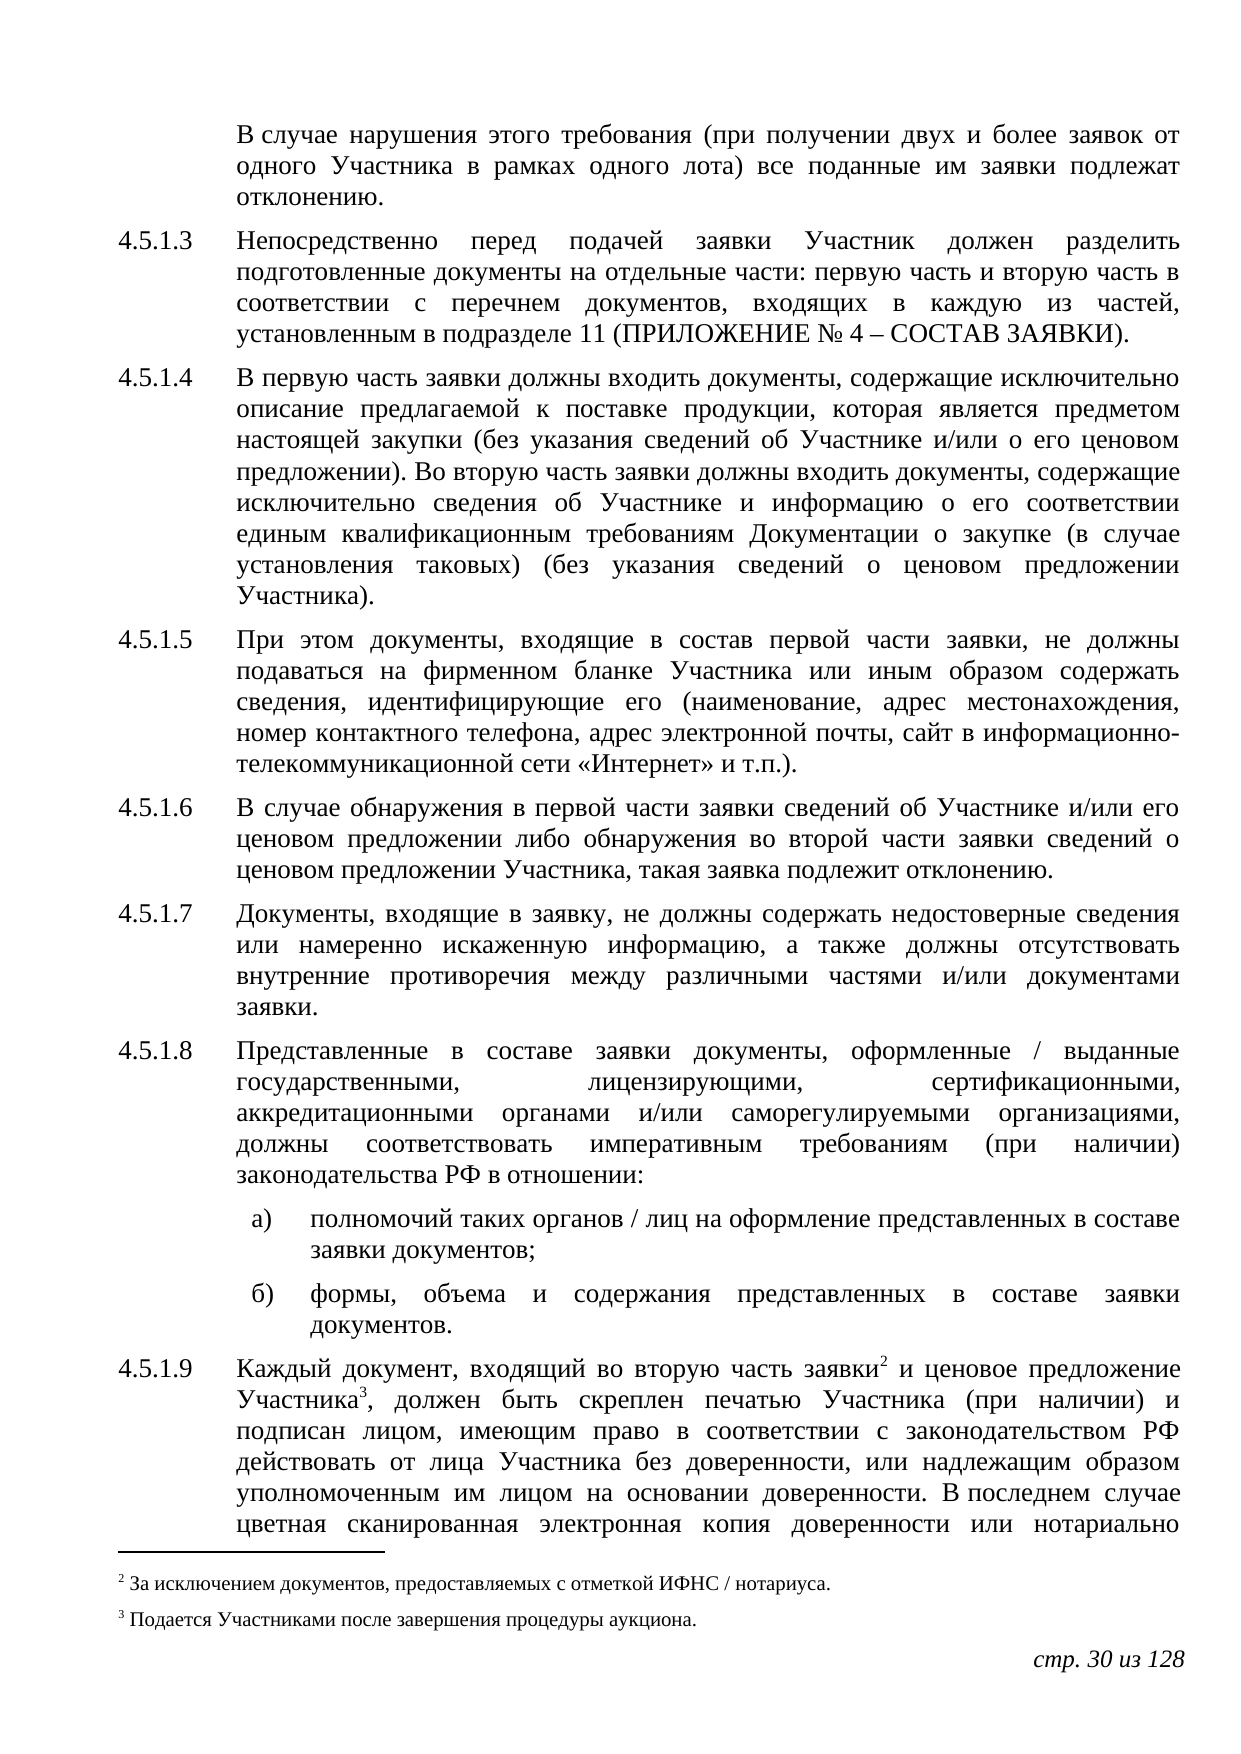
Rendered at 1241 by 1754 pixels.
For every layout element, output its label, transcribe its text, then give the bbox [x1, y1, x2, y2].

list В случае обнаружения в первой части заявки сведений об Участнике и/или его ценовом предложении либо обнаружения во второй части заявки сведений о ценовом предложении Участника, такая заявка подлежит отклонению. [118, 791, 1181, 884]
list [118, 118, 1181, 212]
list В первую часть заявки должны входить документы, содержащие исключительно описание предлагаемой к поставке продукции, которая является предметом настоящей закупки (без указания сведений об Участнике и/или о его ценовом предложении). Во вторую часть заявки должны входить документы, содержащие исключительно сведения об Участнике и информацию о его соответствии единым квалификационным требованиям Документации о закупке (в случае установления таковых) (без указания сведений о ценовом предложении Участника). [118, 361, 1181, 610]
list формы, объема и содержания представленных в составе заявки документов. [251, 1277, 1181, 1339]
text Документы, входящие в заявку, не должны содержать недостоверные сведения или намеренно искаженную информацию, а также должны отсутствовать внутренние противоречия между различными частями и/или документами заявки. [118, 897, 1181, 1022]
list Непосредственно перед подачей заявки Участник должен разделить подготовленные документы на отдельные части: первую часть и вторую часть в соответствии с перечнем документов, входящих в каждую из частей, установленным в подразделе 11 (ПРИЛОЖЕНИЕ № 4 – СОСТАВ ЗАЯВКИ). [118, 224, 1181, 349]
text При этом документы, входящие в состав первой части заявки, не должны подаваться на фирменном бланке Участника или иным образом содержать сведения, идентифицирующие его (наименование, адрес местонахождения, номер контактного телефона, адрес электронной почты, сайт в информационно-телекоммуникационной сети «Интернет» и т.п.). [118, 623, 1181, 778]
list полномочий таких органов / лиц на оформление представленных в составе заявки документов; [251, 1202, 1181, 1264]
text Представленные в составе заявки документы, оформленные / выданные государственными, лицензирующими, сертификационными, аккредитационными органами и/или саморегулируемыми организациями, должны соответствовать императивным требованиям (при наличии) законодательства РФ в отношении: [118, 1034, 1181, 1190]
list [118, 1352, 1181, 1539]
